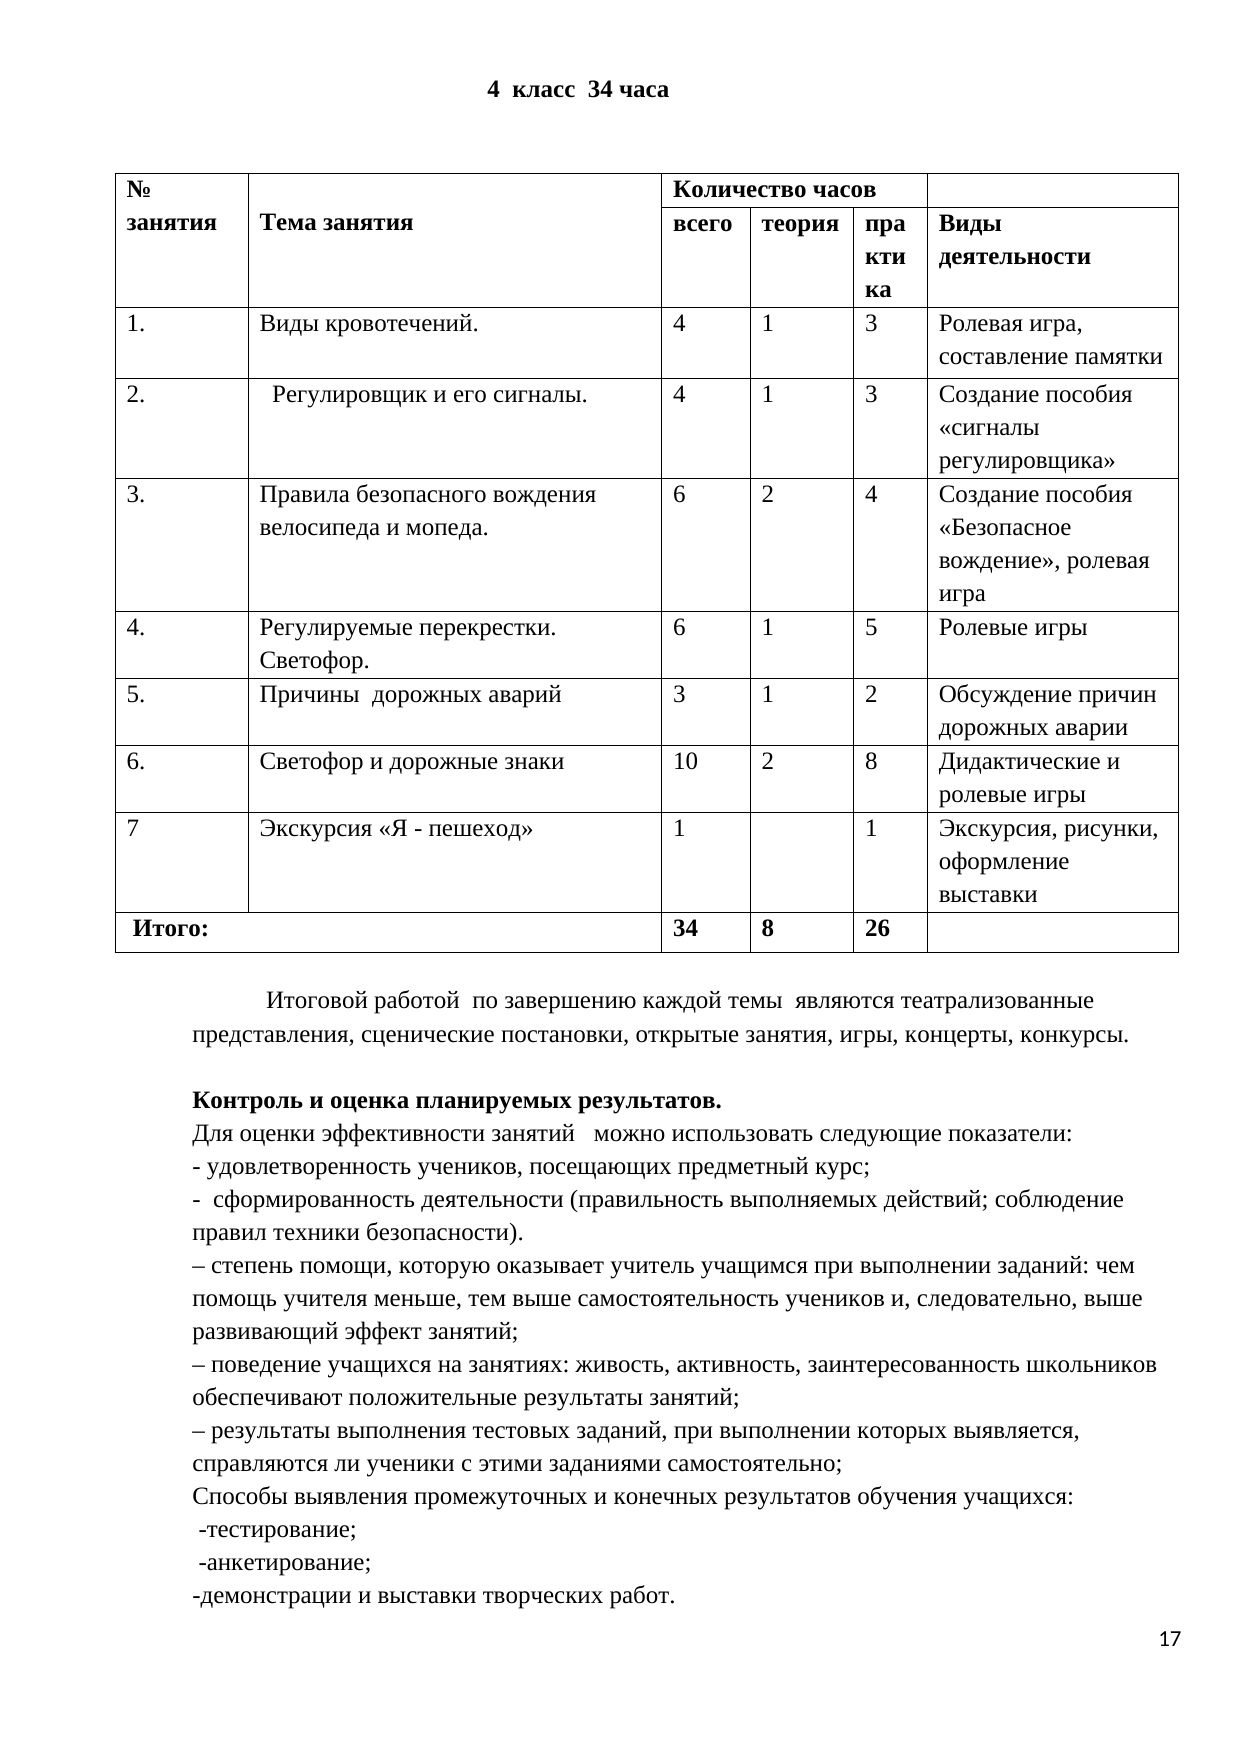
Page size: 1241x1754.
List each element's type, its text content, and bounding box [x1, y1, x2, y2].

table_cell теория [751, 208, 853, 307]
table_cell 6 [662, 479, 750, 611]
text Способы выявления промежуточных и конечных результатов обучения учащихся: [192, 1481, 1181, 1510]
table_cell всего [662, 208, 750, 307]
table_cell Дидактические и ролевые игры [928, 746, 1178, 812]
table_cell 1 [751, 612, 853, 678]
table_cell 34 [662, 913, 750, 952]
table_cell 8 [854, 746, 927, 812]
table_cell 2. [116, 379, 248, 478]
table_cell Создание пособия «Безопасное вождение», ролевая игра [928, 479, 1178, 611]
table_cell Обсуждение причин дорожных аварии [928, 679, 1178, 745]
table_cell практика [854, 208, 927, 307]
table_header Тема занятия [249, 174, 661, 307]
text 4 класс 34 часа [413, 74, 1181, 103]
table_cell 6. [116, 746, 248, 812]
text - сформированность деятельности (правильность выполняемых действий; соблюдение правил техники безопасности). [192, 1184, 1181, 1246]
text – поведение учащихся на занятиях: живость, активность, заинтересованность школьников обеспечивают положительные результаты занятий; [192, 1349, 1181, 1411]
text -анкетирование; [192, 1547, 1181, 1576]
table_cell 8 [751, 913, 853, 952]
table_cell 1. [116, 308, 248, 378]
text Итоговой работой по завершению каждой темы являются театрализованные представления, сценические постановки, открытые занятия, игры, концерты, конкурсы. [192, 986, 1181, 1047]
table_cell 4. [116, 612, 248, 678]
text Для оценки эффективности занятий можно использовать следующие показатели: [192, 1118, 1181, 1146]
table_cell 1 [854, 813, 927, 912]
table_cell 3 [854, 379, 927, 478]
table_cell [928, 913, 1178, 952]
table_cell Итого: [116, 913, 661, 952]
table_cell 4 [662, 308, 750, 378]
table_cell Экскурсия «Я - пешеход» [249, 813, 661, 912]
table_cell Виды кровотечений. [249, 308, 661, 378]
table_cell 1 [751, 379, 853, 478]
table_cell 5. [116, 679, 248, 745]
table_cell Экскурсия, рисунки, оформление выставки [928, 813, 1178, 912]
table_cell 26 [854, 913, 927, 952]
table_cell Правила безопасного вождения велосипеда и мопеда. [249, 479, 661, 611]
table_cell 2 [854, 679, 927, 745]
table_cell 4 [662, 379, 750, 478]
table_cell Регулировщик и его сигналы. [249, 379, 661, 478]
table_cell 5 [854, 612, 927, 678]
table_cell Ролевые игры [928, 612, 1178, 678]
text - удовлетворенность учеников, посещающих предметный курс; [192, 1151, 1181, 1179]
table_cell 3. [116, 479, 248, 611]
table_cell Ролевая игра, составление памятки [928, 308, 1178, 378]
table_cell 6 [662, 612, 750, 678]
table_cell 3 [662, 679, 750, 745]
table_cell Регулируемые перекрестки. Светофор. [249, 612, 661, 678]
table_header [928, 174, 1178, 207]
table_cell 10 [662, 746, 750, 812]
table_cell Виды деятельности [928, 208, 1178, 307]
table_cell 1 [751, 308, 853, 378]
table_cell 1 [751, 679, 853, 745]
table_cell 2 [751, 479, 853, 611]
text Контроль и оценка планируемых результатов. [192, 1085, 1181, 1113]
table_cell 3 [854, 308, 927, 378]
table_cell Причины дорожных аварий [249, 679, 661, 745]
table_cell 4 [854, 479, 927, 611]
table_cell [751, 813, 853, 912]
text – степень помощи, которую оказывает учитель учащимся при выполнении заданий: чем помощь учителя меньше, тем выше самостоятельность учеников и, следовательно, выше развивающий эффект занятий; [192, 1250, 1181, 1344]
text – результаты выполнения тестовых заданий, при выполнении которых выявляется, справляются ли ученики с этими заданиями самостоятельно; [192, 1415, 1181, 1477]
table_cell Светофор и дорожные знаки [249, 746, 661, 812]
table_cell 2 [751, 746, 853, 812]
table_cell 7 [116, 813, 248, 912]
table_header № занятия [116, 174, 248, 307]
table_cell 1 [662, 813, 750, 912]
text -тестирование; [192, 1514, 1181, 1543]
table_header Количество часов [662, 174, 927, 207]
text -демонстрации и выставки творческих работ. [192, 1580, 1181, 1609]
table_cell Создание пособия «сигналы регулировщика» [928, 379, 1178, 478]
